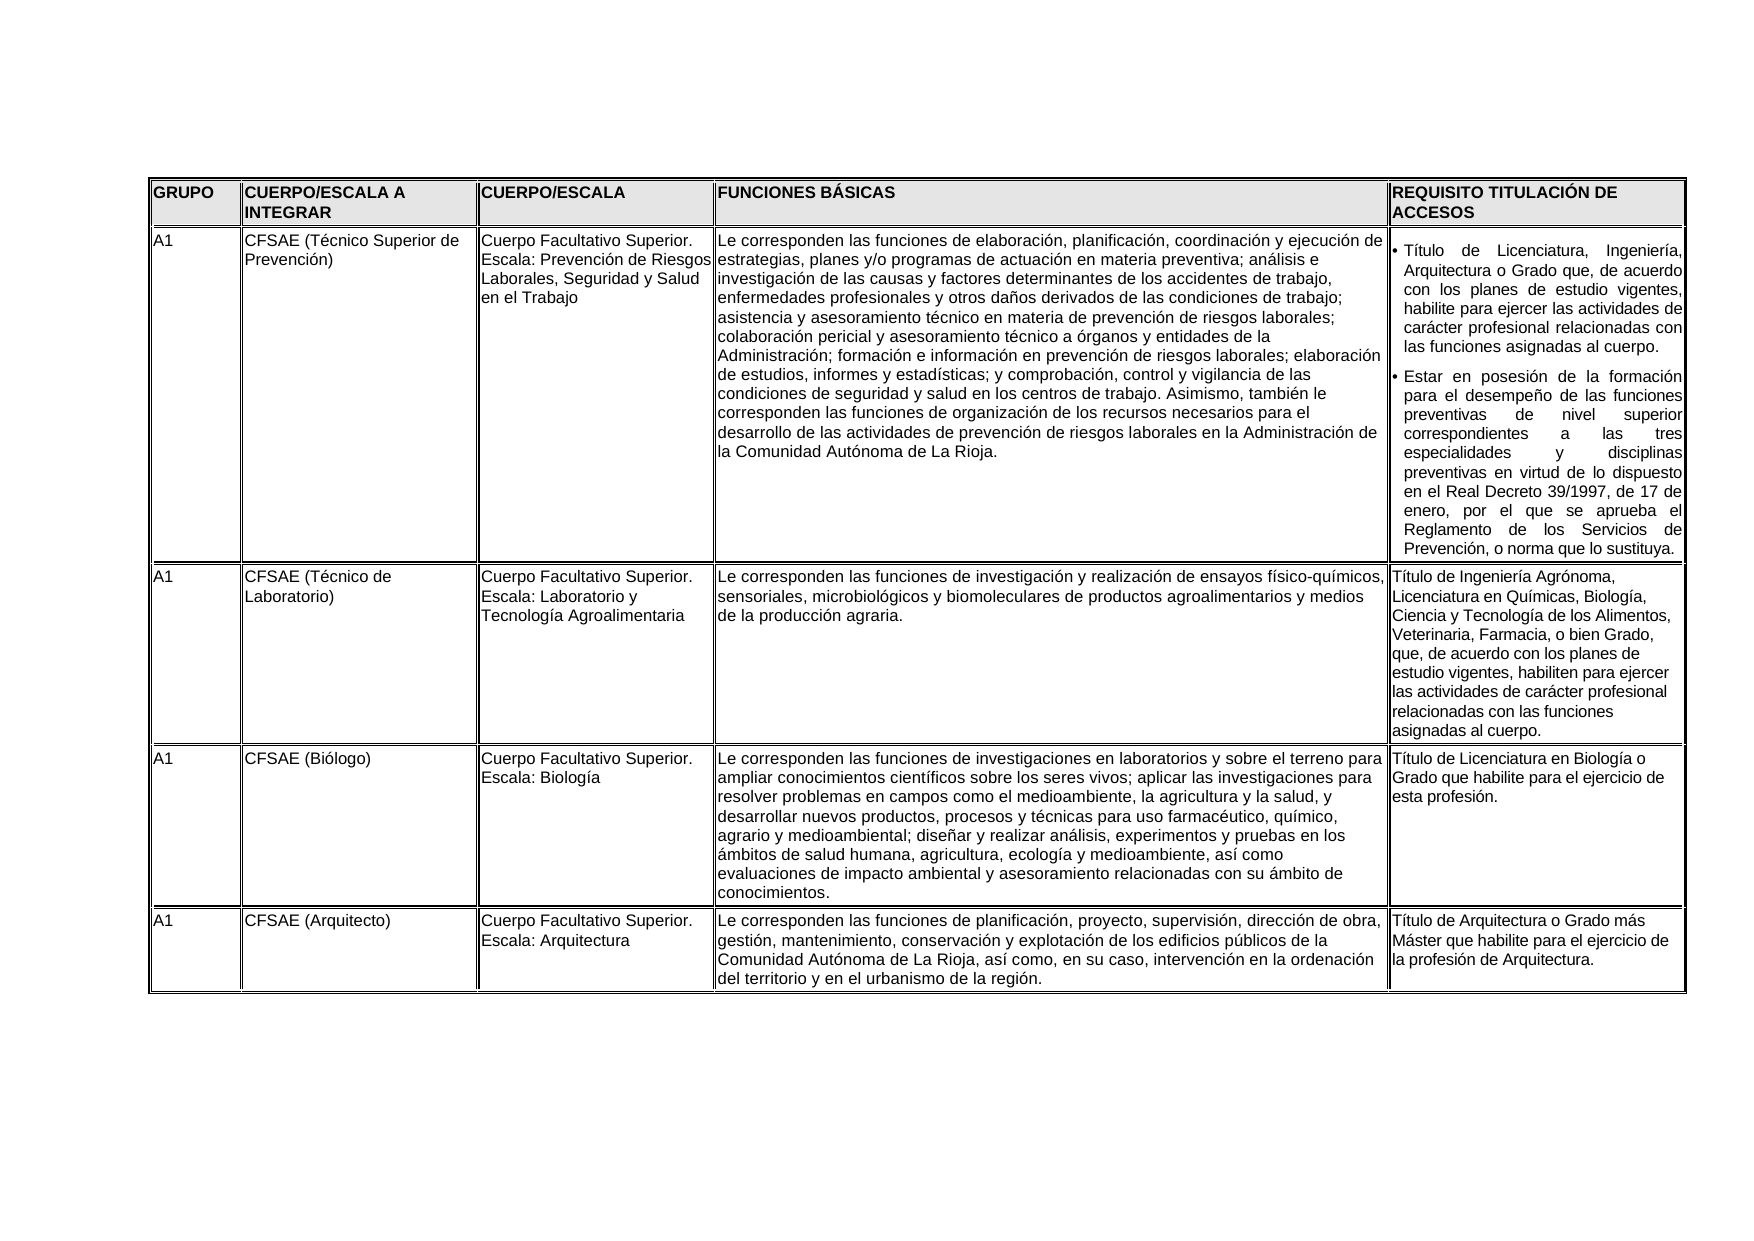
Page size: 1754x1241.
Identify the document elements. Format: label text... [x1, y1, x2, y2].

table_header GRUPO [152, 181, 241, 224]
table_header REQUISITO TITULACIÓN DE ACCESOS [1389, 181, 1684, 224]
table_cell Título de Arquitectura o Grado más Máster que habilite para el ejercicio de la profesión de Arquitectura. [1389, 905, 1685, 991]
table_cell Cuerpo Facultativo Superior. Escala: Arquitectura [478, 909, 714, 991]
table_cell CFSAE (Técnico de Laboratorio) [243, 565, 476, 743]
table_cell CFSAE (Biólogo) [243, 746, 476, 905]
table_cell Cuerpo Facultativo Superior. Escala: Laboratorio y Tecnología Agroalimentaria [480, 565, 713, 743]
table_header FUNCIONES BÁSICAS [715, 179, 1389, 224]
table_cell Le corresponden las funciones de planificación, proyecto, supervisión, dirección de obra, gestión, mantenimiento, conservación y explotación de los edificios públicos de la Comunidad Autónoma de La Rioja, así como, en su caso, intervención en la ordenación del territorio y en el urbanismo de la región. [715, 905, 1389, 991]
table_cell A1 [152, 225, 240, 561]
table_cell Título de Licenciatura en Biología o Grado que habilite para el ejercicio de esta profesión. [1389, 743, 1686, 905]
table_cell A1 [152, 905, 241, 991]
table_cell Le corresponden las funciones de investigación y realización de ensayos físico-químicos, sensoriales, microbiológicos y biomoleculares de productos agroalimentarios y medios de la producción agraria. [716, 565, 1387, 743]
table_cell Título de Licenciatura, Ingeniería, Arquitectura o Grado que, de acuerdo con los planes de estudio vigentes, habilite para ejercer las actividades de carácter profesional relacionadas con las funciones asignadas al cuerpo. Estar en posesión de la formación para el desempeño de las funciones preventivas de nivel superior correspondientes a las tres especialidades y disciplinas preventivas en virtud de lo dispuesto en el Real Decreto 39/1997, de 17 de enero, por el que se aprueba el Reglamento de los Servicios de Prevención, o norma que lo sustituya. [1391, 225, 1685, 561]
table_cell Le corresponden las funciones de elaboración, planificación, coordinación y ejecución de estrategias, planes y/o programas de actuación en materia preventiva; análisis e investigación de las causas y factores determinantes de los accidentes de trabajo, enfermedades profesionales y otros daños derivados de las condiciones de trabajo; asistencia y asesoramiento técnico en materia de prevención de riesgos laborales; colaboración pericial y asesoramiento técnico a órganos y entidades de la Administración; formación e información en prevención de riesgos laborales; elaboración de estudios, informes y estadísticas; y comprobación, control y vigilancia de las condiciones de seguridad y salud en los centros de trabajo. Asimismo, también le corresponden las funciones de organización de los recursos necesarios para el desarrollo de las actividades de prevención de riesgos laborales en la Administración de la Comunidad Autónoma de La Rioja. [716, 228, 1387, 561]
table_header CUERPO/ESCALA [478, 181, 714, 224]
table_cell Título de Ingeniería Agrónoma, Licenciatura en Químicas, Biología, Ciencia y Tecnología de los Alimentos, Veterinaria, Farmacia, o bien Grado, que, de acuerdo con los planes de estudio vigentes, habiliten para ejercer las actividades de carácter profesional relacionadas con las funciones asignadas al cuerpo. [1391, 561, 1685, 743]
table_cell Cuerpo Facultativo Superior. Escala: Prevención de Riesgos Laborales, Seguridad y Salud en el Trabajo [480, 228, 713, 561]
table_cell A1 [150, 743, 241, 905]
table_cell CFSAE (Arquitecto) [241, 905, 478, 991]
table_cell CFSAE (Técnico Superior de Prevención) [243, 228, 476, 561]
table_cell Le corresponden las funciones de investigaciones en laboratorios y sobre el terreno para ampliar conocimientos científicos sobre los seres vivos; aplicar las investigaciones para resolver problemas en campos como el medioambiente, la agricultura y la salud, y desarrollar nuevos productos, procesos y técnicas para uso farmacéutico, químico, agrario y medioambiental; diseñar y realizar análisis, experimentos y pruebas en los ámbitos de salud humana, agricultura, ecología y medioambiente, así como evaluaciones de impacto ambiental y asesoramiento relacionadas con su ámbito de conocimientos. [716, 746, 1387, 905]
table_header CUERPO/ESCALA A INTEGRAR [241, 179, 478, 224]
table_cell A1 [152, 561, 240, 743]
table_cell Cuerpo Facultativo Superior. Escala: Biología [480, 746, 713, 905]
